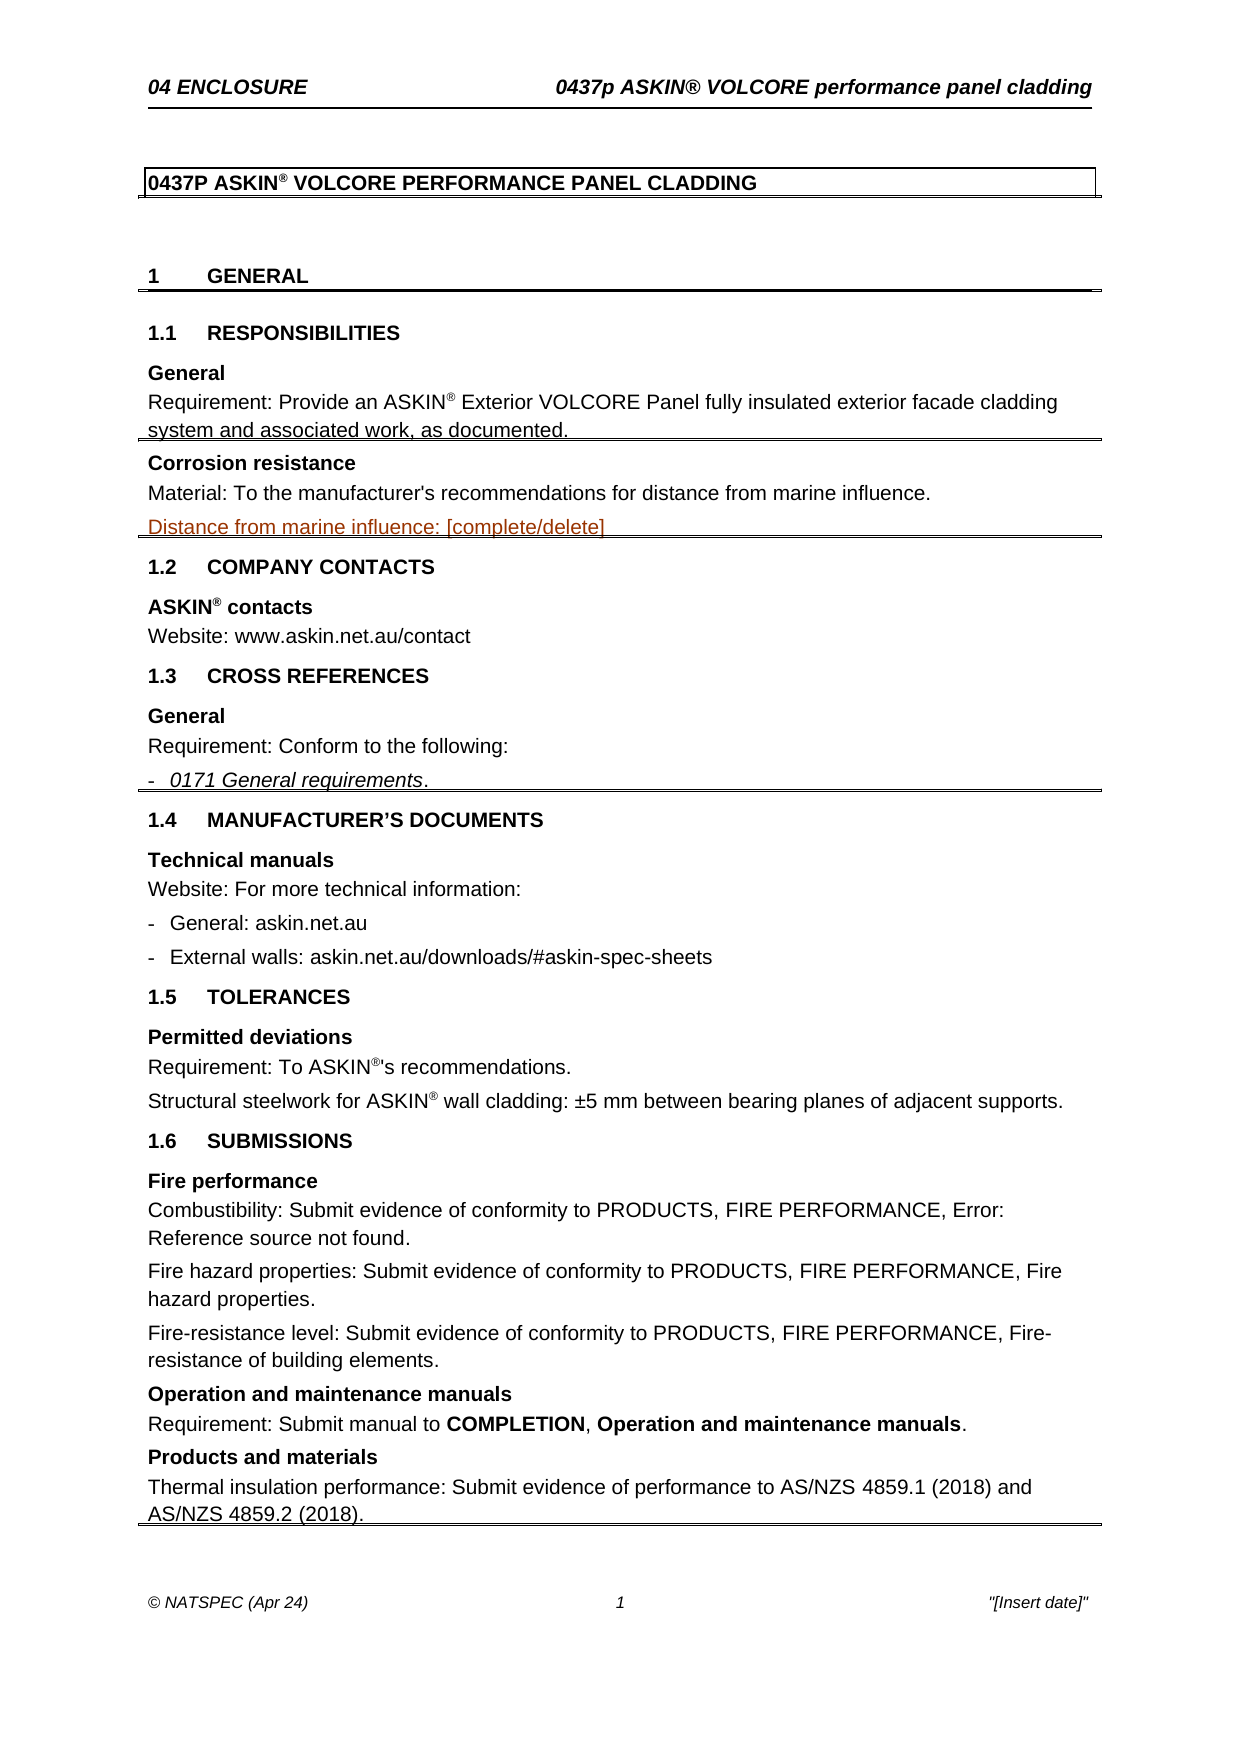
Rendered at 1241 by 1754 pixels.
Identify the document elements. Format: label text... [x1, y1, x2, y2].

subtitle 0437p ASKIN® VOLCORE performance panel cladding [146, 169, 1095, 195]
text Requirement: Provide an ASKIN® Exterior VOLCORE Panel fully insulated exterior facade cladding system and associated work, as documented. [148, 390, 1092, 438]
subtitle General [148, 360, 1092, 384]
text Requirement: To ASKIN®'s recommendations. [148, 1055, 1092, 1079]
subtitle Tolerances [148, 985, 1092, 1009]
subtitle Manufacturer’s documents [148, 808, 1092, 832]
subtitle Operation and maintenance manuals [148, 1382, 1092, 1406]
text Thermal insulation performance: Submit evidence of performance to AS/NZS 4859.1 (2018) and AS/NZS 4859.2 (2018). [148, 1475, 1092, 1523]
subtitle Company contacts [148, 554, 1092, 578]
subtitle Permitted deviations [148, 1025, 1092, 1049]
subtitle Responsibilities [148, 320, 1092, 344]
text Material: To the manufacturer's recommendations for distance from marine influence. [148, 481, 1092, 505]
subtitle Fire performance [148, 1168, 1092, 1192]
subtitle General [148, 264, 1092, 289]
text Website: For more technical information: [148, 877, 1092, 901]
text Fire-resistance level: Submit evidence of conformity to PRODUCTS, FIRE PERFORMANCE, Fire-resistance of building elements. [148, 1321, 1092, 1372]
text Structural steelwork for ASKIN® wall cladding: ±5 mm between bearing planes of adjacent supports. [148, 1088, 1092, 1112]
subtitle Technical manuals [148, 848, 1092, 872]
text Requirement: Submit manual to COMPLETION, Operation and maintenance manuals. [148, 1411, 1092, 1435]
text Fire hazard properties: Submit evidence of conformity to PRODUCTS, FIRE PERFORMANCE, Fire hazard properties. [148, 1259, 1092, 1311]
subtitle SUBMISSIONS [148, 1128, 1092, 1152]
subtitle Corrosion resistance [148, 451, 1092, 475]
text General: askin.net.au [148, 911, 1092, 935]
subtitle Cross references [148, 664, 1092, 688]
text Distance from marine influence: [148, 514, 1092, 535]
text Requirement: Conform to the following: [148, 734, 1092, 758]
subtitle Products and materials [148, 1445, 1092, 1469]
text External walls: askin.net.au/downloads/#askin-spec-sheets [148, 945, 1092, 969]
text Website: www.askin.net.au/contact [148, 624, 1092, 648]
subtitle ASKIN® contacts [148, 594, 1092, 618]
subtitle General [148, 704, 1092, 728]
text 0171 General requirements. [148, 767, 1092, 789]
